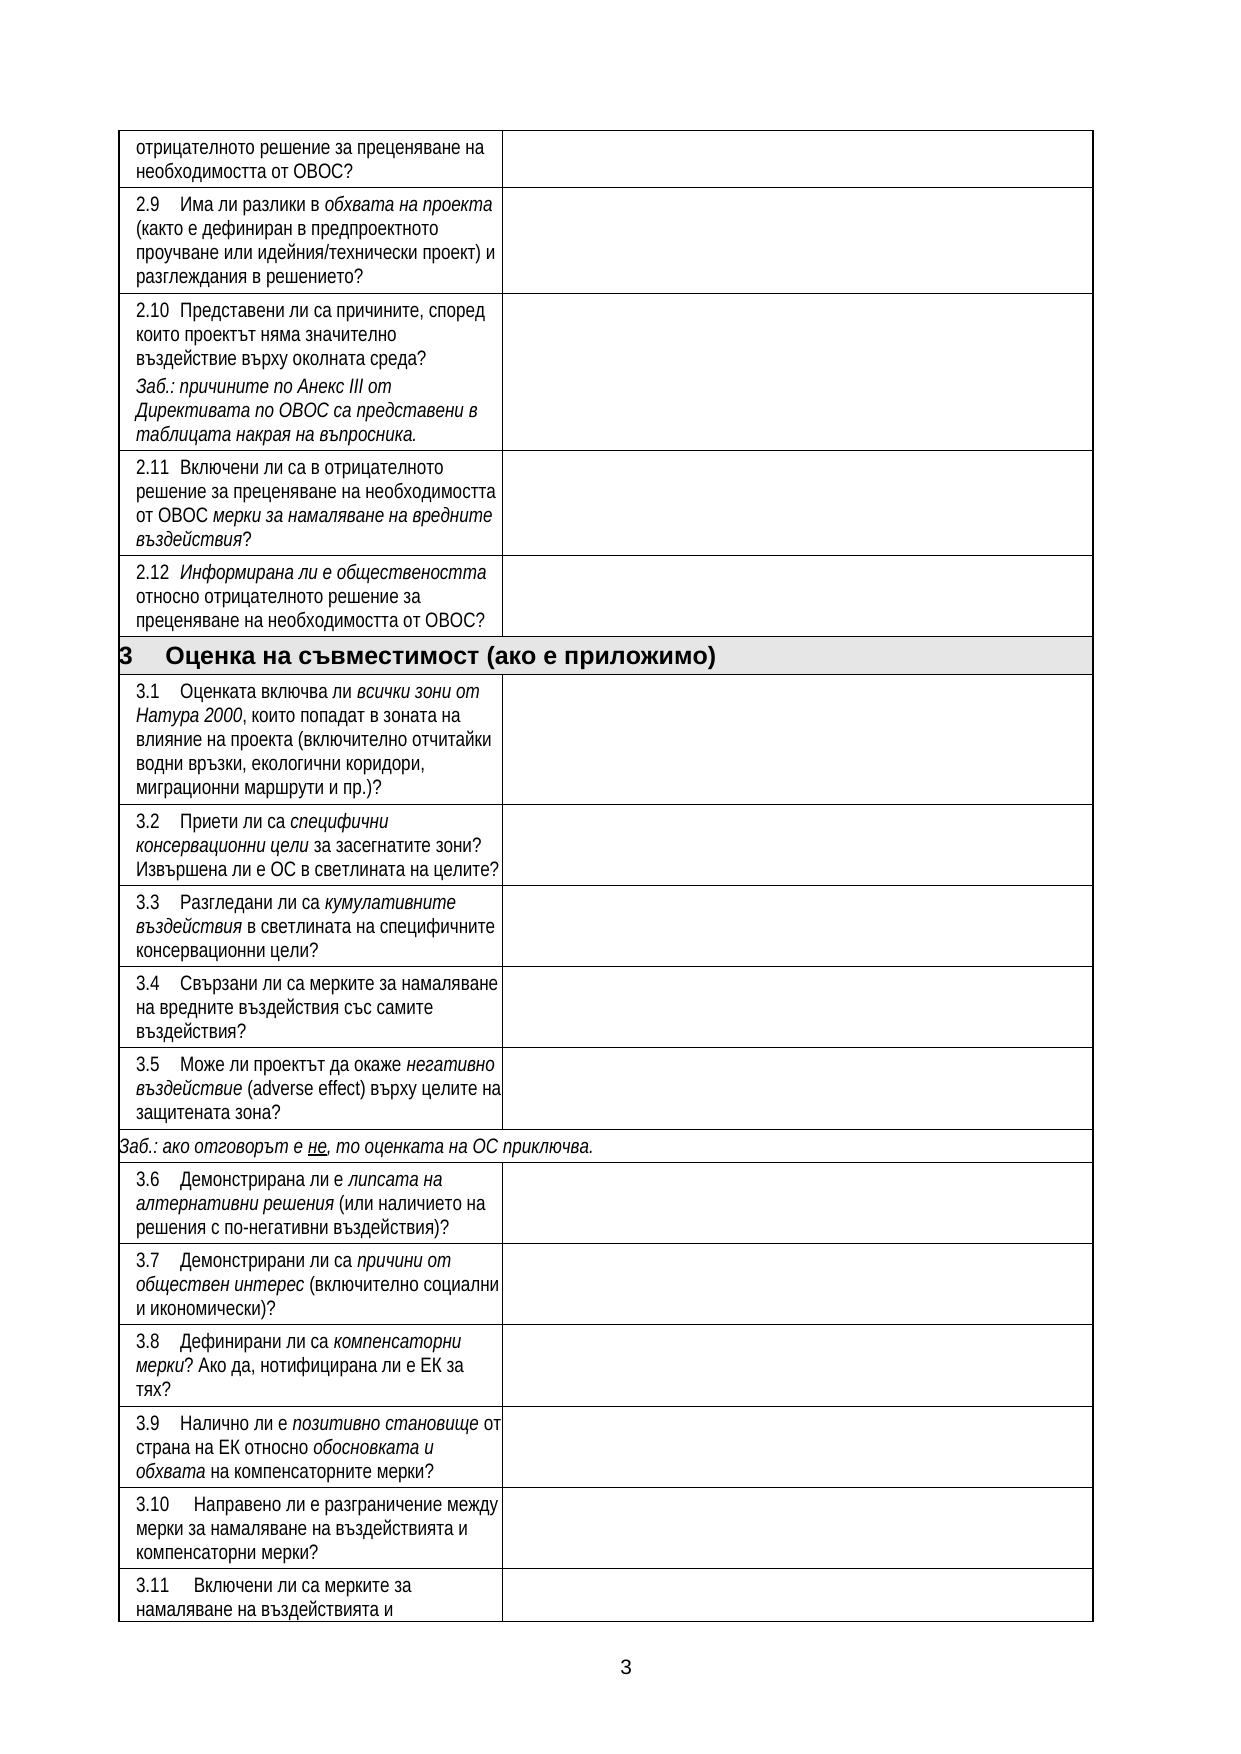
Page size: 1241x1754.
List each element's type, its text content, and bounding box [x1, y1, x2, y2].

table_cell 3.6 Демонстрирана ли е липсата на алтернативни решения (или наличието на решения с по-негативни въздействия)? [120, 1163, 502, 1243]
table_cell [503, 1488, 1092, 1568]
table_cell 3.2 Приети ли са специфични консервационни цели за засегнатите зони? Извършена ли е ОС в светлината на целите? [120, 805, 502, 885]
table_cell [503, 675, 1092, 803]
table_cell 3.4 Свързани ли са мерките за намаляване на вредните въздействия със самите въздействия? [120, 967, 502, 1047]
table_cell [503, 1569, 1092, 1621]
table_cell 2.12 Информирана ли е обществеността относно отрицателното решение за преценяване на необходимостта от ОВОС? [120, 556, 502, 636]
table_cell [120, 131, 502, 187]
table_cell [503, 967, 1092, 1047]
table_cell [503, 1407, 1092, 1487]
table_cell [503, 556, 1092, 636]
table_cell 3.1 Оценката включва ли всички зони от Натура 2000, които попадат в зоната на влияние на проекта (включително отчитайки водни връзки, екологични коридори, миграционни маршрути и пр.)? [120, 675, 502, 803]
table_cell 2.11 Включени ли са в отрицателното решение за преценяване на необходимостта от ОВОС мерки за намаляване на вредните въздействия? [120, 451, 502, 555]
table_cell [503, 1163, 1092, 1243]
table_cell 3.7 Демонстрирани ли са причини от обществен интерес (включително социални и икономически)? [120, 1244, 502, 1324]
table_cell 3.10 Направено ли е разграничение между мерки за намаляване на въздействията и компенсаторни мерки? [120, 1488, 502, 1568]
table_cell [120, 1569, 502, 1621]
table_cell [503, 294, 1092, 450]
table_cell 3.9 Налично ли е позитивно становище от страна на ЕК относно обосновката и обхвата на компенсаторните мерки? [120, 1407, 502, 1487]
table_cell [503, 451, 1092, 555]
table_cell [503, 188, 1092, 292]
table_cell [503, 805, 1092, 885]
table_cell 3.5 Може ли проектът да окаже негативно въздействие (adverse effect) върху целите на защитената зона? [120, 1048, 502, 1128]
table_cell 2.10 Представени ли са причините, според които проектът няма значително въздействие върху околната среда? Заб.: причините по Анекс III от Директивата по ОВОС са представени в таблицата накрая на въпросника. [120, 294, 502, 450]
table_cell [503, 1244, 1092, 1324]
table_cell 2.9 Има ли разлики в обхвата на проекта (както е дефиниран в предпроектното проучване или идейния/технически проект) и разглеждания в решението? [120, 188, 502, 292]
table_cell [503, 131, 1092, 187]
table_cell [503, 1048, 1092, 1128]
table_cell 3 Оценка на съвместимост (ако е приложимо) [120, 637, 1092, 674]
table_cell 3.8 Дефинирани ли са компенсаторни мерки? Ако да, нотифицирана ли е ЕК за тях? [120, 1325, 502, 1406]
table_cell [503, 886, 1092, 966]
table_cell 3.3 Разгледани ли са кумулативните въздействия в светлината на специфичните консервационни цели? [120, 886, 502, 966]
table_cell [503, 1325, 1092, 1406]
table_cell Заб.: ако отговорът е не, то оценката на ОС приключва. [120, 1130, 1092, 1162]
